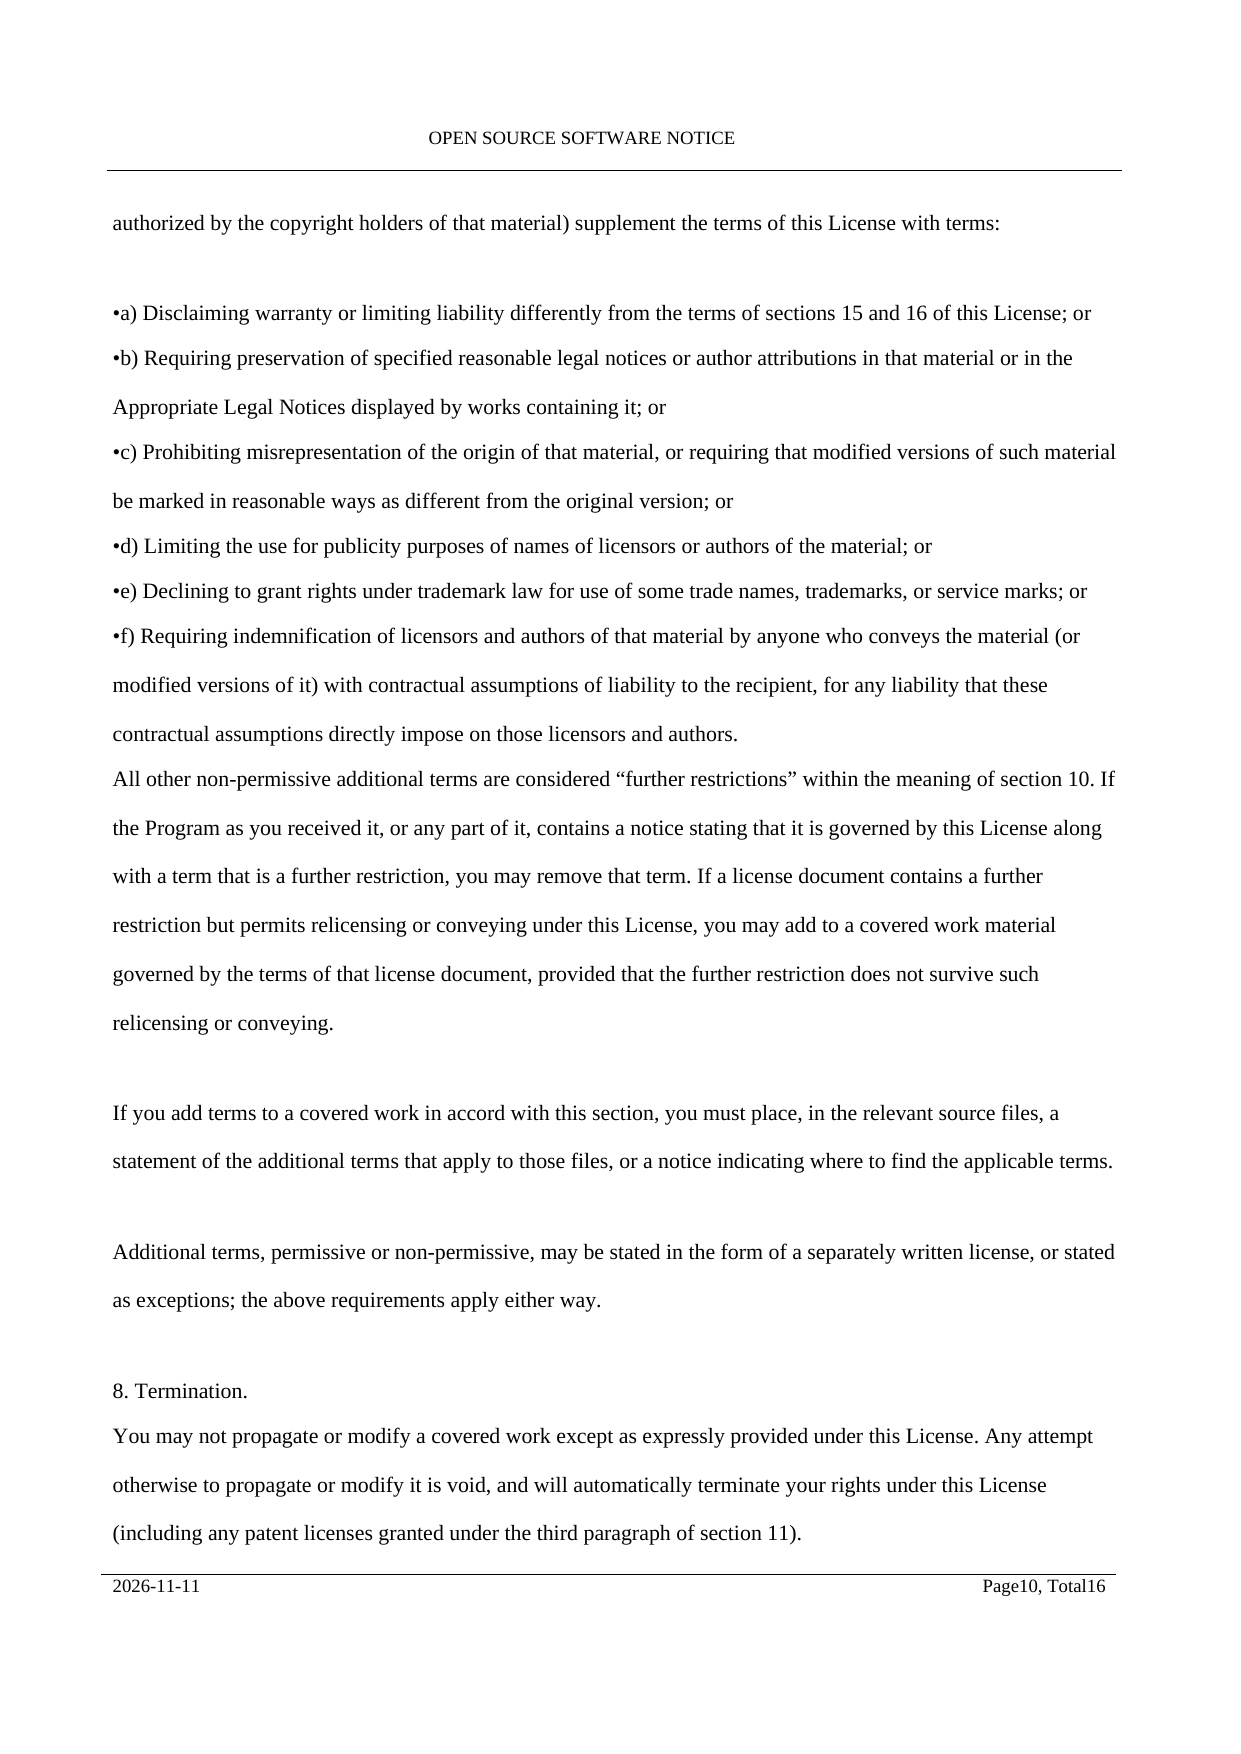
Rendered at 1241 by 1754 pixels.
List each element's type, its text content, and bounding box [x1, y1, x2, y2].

text Additional terms, permissive or non-permissive, may be stated in the form of a separately written license, or stated as exceptions; the above requirements apply either way. [112, 1235, 1128, 1316]
text •b) Requiring preservation of specified reasonable legal notices or author attributions in that material or in the Appropriate Legal Notices displayed by works containing it; or [112, 342, 1128, 423]
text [112, 206, 1128, 239]
text •e) Declining to grant rights under trademark law for use of some trade names, trademarks, or service marks; or [112, 574, 1128, 607]
text •d) Limiting the use for publicity purposes of names of licensors or authors of the material; or [112, 529, 1128, 562]
text 8. Termination. [112, 1374, 1128, 1407]
text All other non-permissive additional terms are considered “further restrictions” within the meaning of section 10. If the Program as you received it, or any part of it, contains a notice stating that it is governed by this License along with a term that is a further restriction, you may remove that term. If a license document contains a further restriction but permits relicensing or conveying under this License, you may add to a covered work material governed by the terms of that license document, provided that the further restriction does not survive such relicensing or conveying. [112, 762, 1128, 1038]
text You may not propagate or modify a covered work except as expressly provided under this License. Any attempt otherwise to propagate or modify it is void, and will automatically terminate your rights under this License (including any patent licenses granted under the third paragraph of section 11). [112, 1419, 1128, 1549]
text •a) Disclaiming warranty or limiting liability differently from the terms of sections 15 and 16 of this License; or [112, 297, 1128, 329]
text •f) Requiring indemnification of licensors and authors of that material by anyone who conveys the material (or modified versions of it) with contractual assumptions of liability to the recipient, for any liability that these contractual assumptions directly impose on those licensors and authors. [112, 619, 1128, 749]
text •c) Prohibiting misrepresentation of the origin of that material, or requiring that modified versions of such material be marked in reasonable ways as different from the original version; or [112, 436, 1128, 517]
text If you add terms to a covered work in accord with this section, you must place, in the relevant source files, a statement of the additional terms that apply to those files, or a notice indicating where to find the applicable terms. [112, 1096, 1128, 1177]
